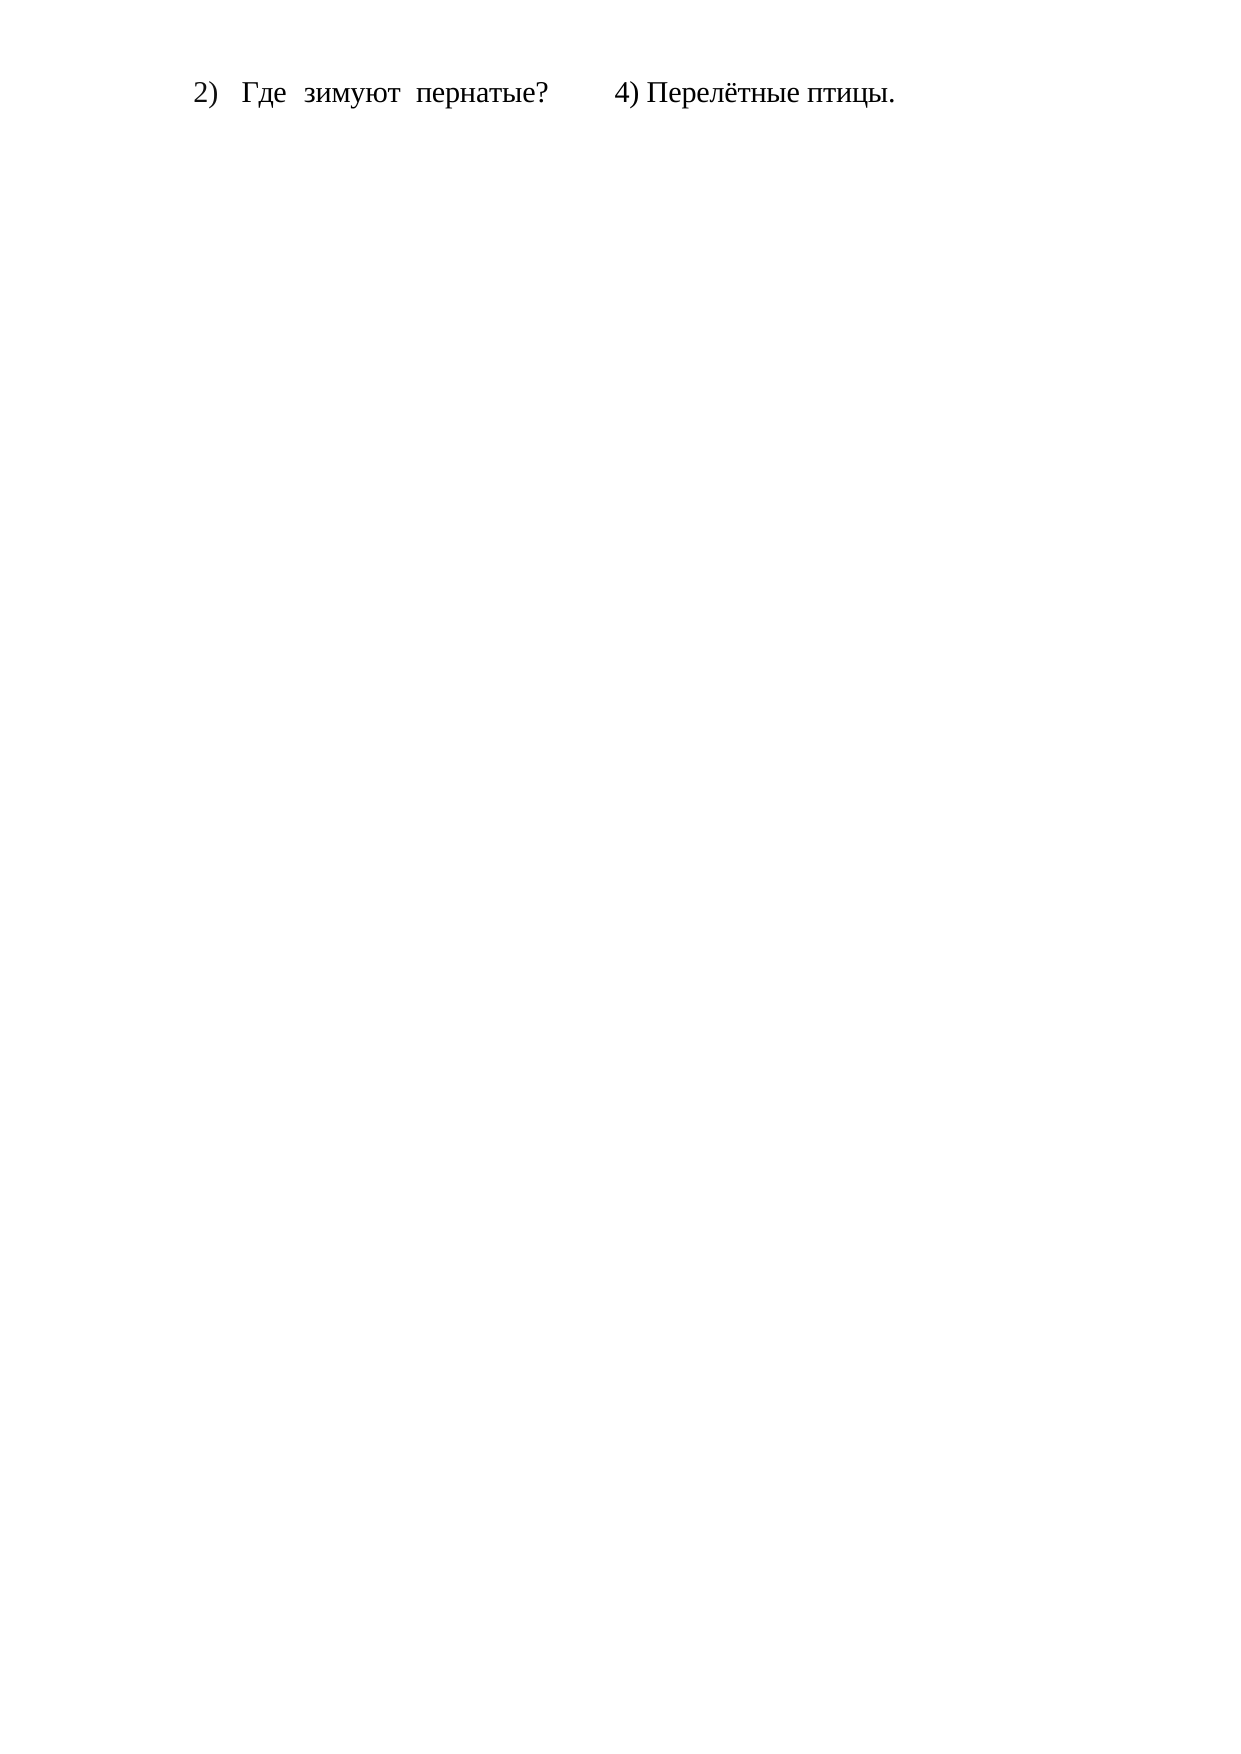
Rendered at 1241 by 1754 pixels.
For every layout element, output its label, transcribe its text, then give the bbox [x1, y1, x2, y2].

list Где зимуют пернатые? 4) Перелётные птицы. [193, 75, 1165, 109]
